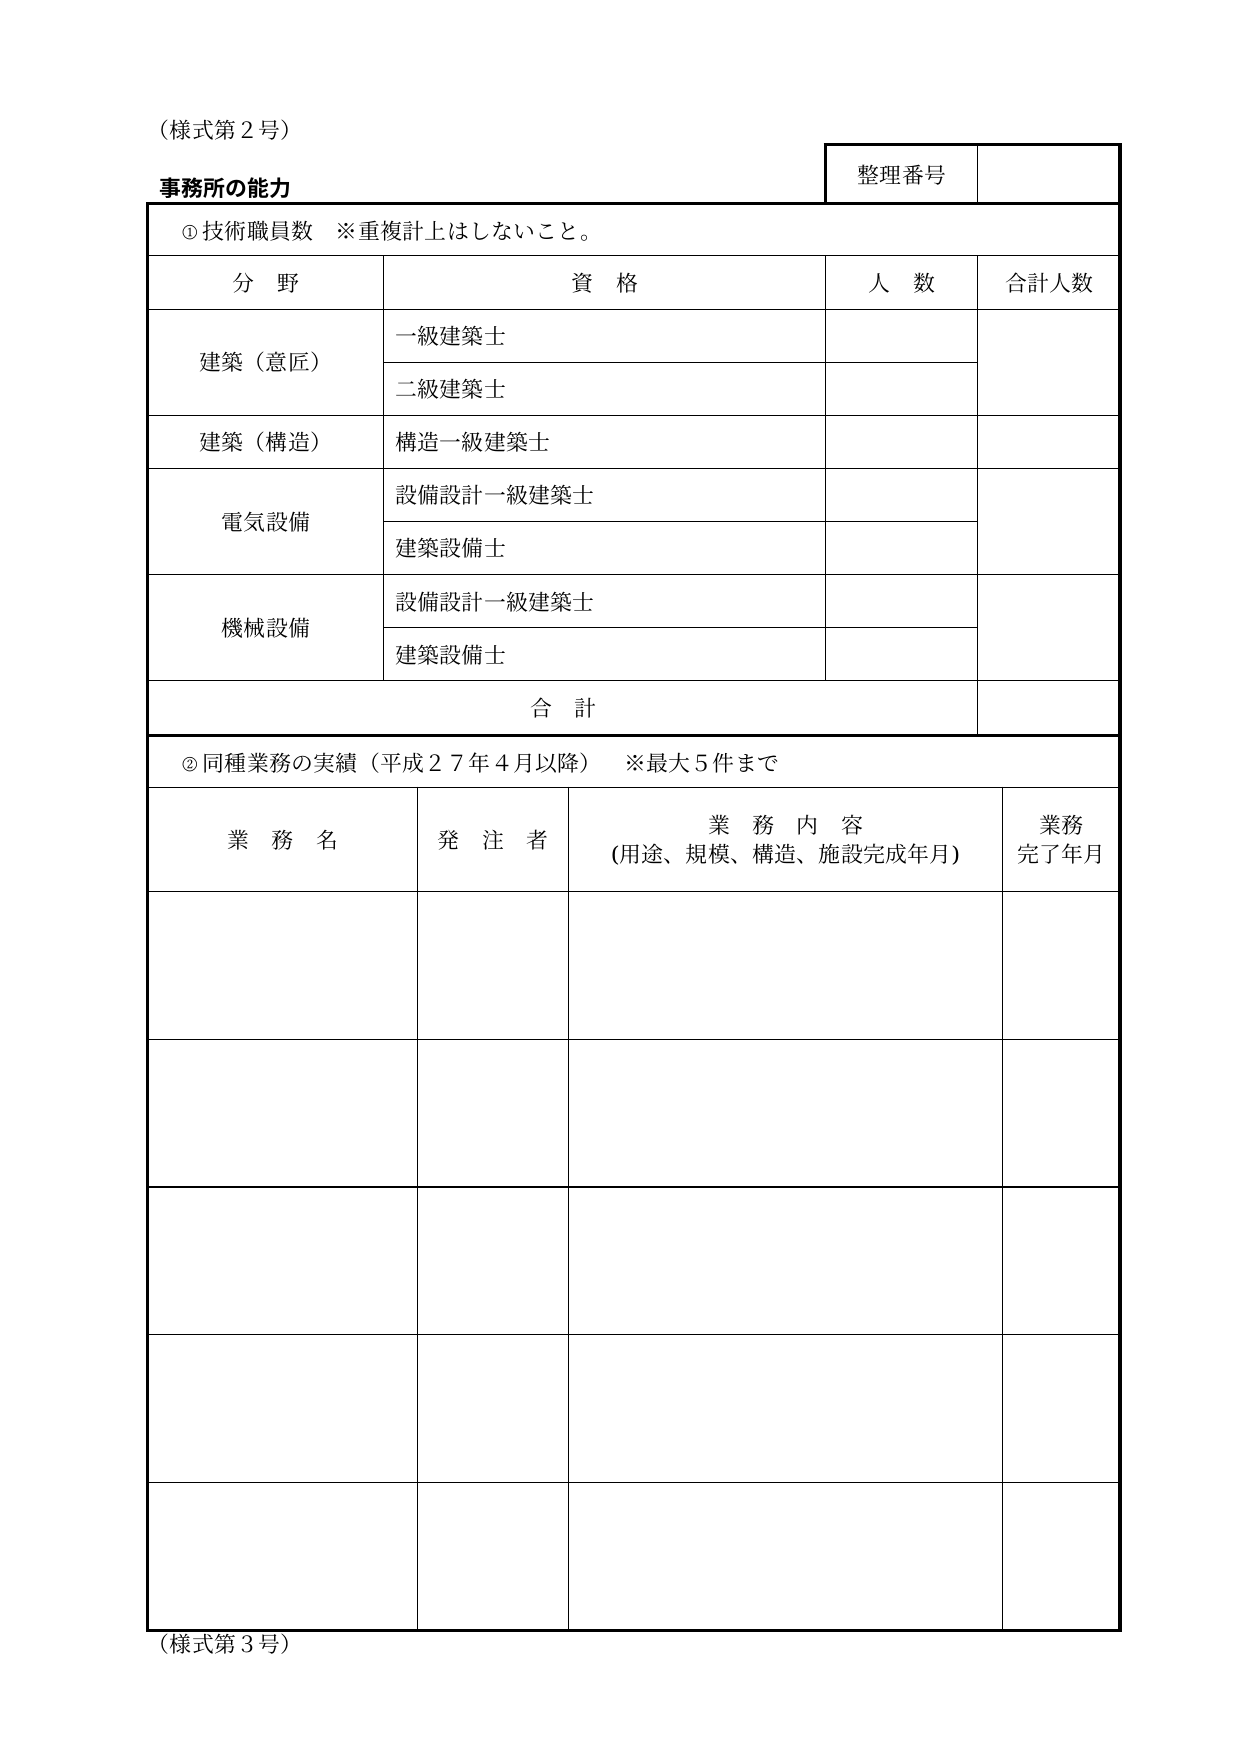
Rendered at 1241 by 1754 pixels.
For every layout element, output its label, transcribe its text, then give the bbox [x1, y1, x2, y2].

table_cell [826, 469, 977, 521]
table_cell 業 務 名 [149, 788, 417, 891]
table_cell 二級建築士 [384, 363, 825, 415]
table_cell [826, 575, 977, 627]
table_header 整理番号 [827, 146, 977, 202]
table_cell [826, 310, 977, 362]
table_cell [149, 1483, 417, 1629]
table_cell 合 計 [149, 681, 977, 733]
table_cell [978, 416, 1118, 468]
table_cell 一級建築士 [384, 310, 825, 362]
table_cell [418, 1335, 568, 1482]
table_cell 業務 完了年月 [1003, 788, 1118, 891]
table_cell 人 数 [826, 256, 977, 308]
table_cell 建築（構造） [149, 416, 383, 468]
table_cell [149, 892, 417, 1039]
table_cell 電気設備 [149, 469, 383, 574]
table_cell 分 野 [149, 256, 383, 308]
table_cell [978, 310, 1118, 415]
table_cell [1003, 1483, 1118, 1629]
table_cell 建築設備士 [384, 522, 825, 574]
table_cell [826, 522, 977, 574]
text （様式第３号） [148, 1632, 1122, 1657]
table_cell 構造一級建築士 [384, 416, 825, 468]
table_cell [978, 469, 1118, 574]
table_cell 資 格 [384, 256, 825, 308]
table_cell [826, 363, 977, 415]
table_cell [149, 1188, 417, 1334]
table_cell [1003, 1188, 1118, 1334]
text （様式第２号） [148, 118, 1122, 143]
table_cell 合計人数 [978, 256, 1118, 308]
table_cell 建築設備士 [384, 628, 825, 680]
table_cell [418, 892, 568, 1039]
table_cell [569, 1188, 1002, 1334]
table_cell ①技術職員数 ※重複計上はしないこと。 [149, 205, 1118, 255]
table_cell [826, 416, 977, 468]
table_cell [418, 1040, 568, 1186]
table_cell [569, 892, 1002, 1039]
table_cell 業 務 内 容 (用途、規模、構造、施設完成年月) [569, 788, 1002, 891]
table_cell 設備設計一級建築士 [384, 469, 825, 521]
table_cell [418, 1483, 568, 1629]
table_cell [569, 1040, 1002, 1186]
table_cell 建築（意匠） [149, 310, 383, 415]
table_cell [978, 681, 1118, 733]
table_cell [569, 1483, 1002, 1629]
table_cell [149, 1335, 417, 1482]
table_cell [569, 1335, 1002, 1482]
table_cell [1003, 892, 1118, 1039]
table_cell 発 注 者 [418, 788, 568, 891]
table_cell 機械設備 [149, 575, 383, 680]
table_cell [418, 1188, 568, 1334]
table_cell [826, 628, 977, 680]
table_cell [1003, 1040, 1118, 1186]
table_cell [149, 1040, 417, 1186]
table_header [978, 146, 1118, 202]
table_cell 設備設計一級建築士 [384, 575, 825, 627]
table_cell [978, 575, 1118, 680]
table_cell [1003, 1335, 1118, 1482]
table_cell ②同種業務の実績（平成２７年４月以降） ※最大５件まで [149, 737, 1118, 787]
table_header 事務所の能力 [148, 143, 824, 202]
